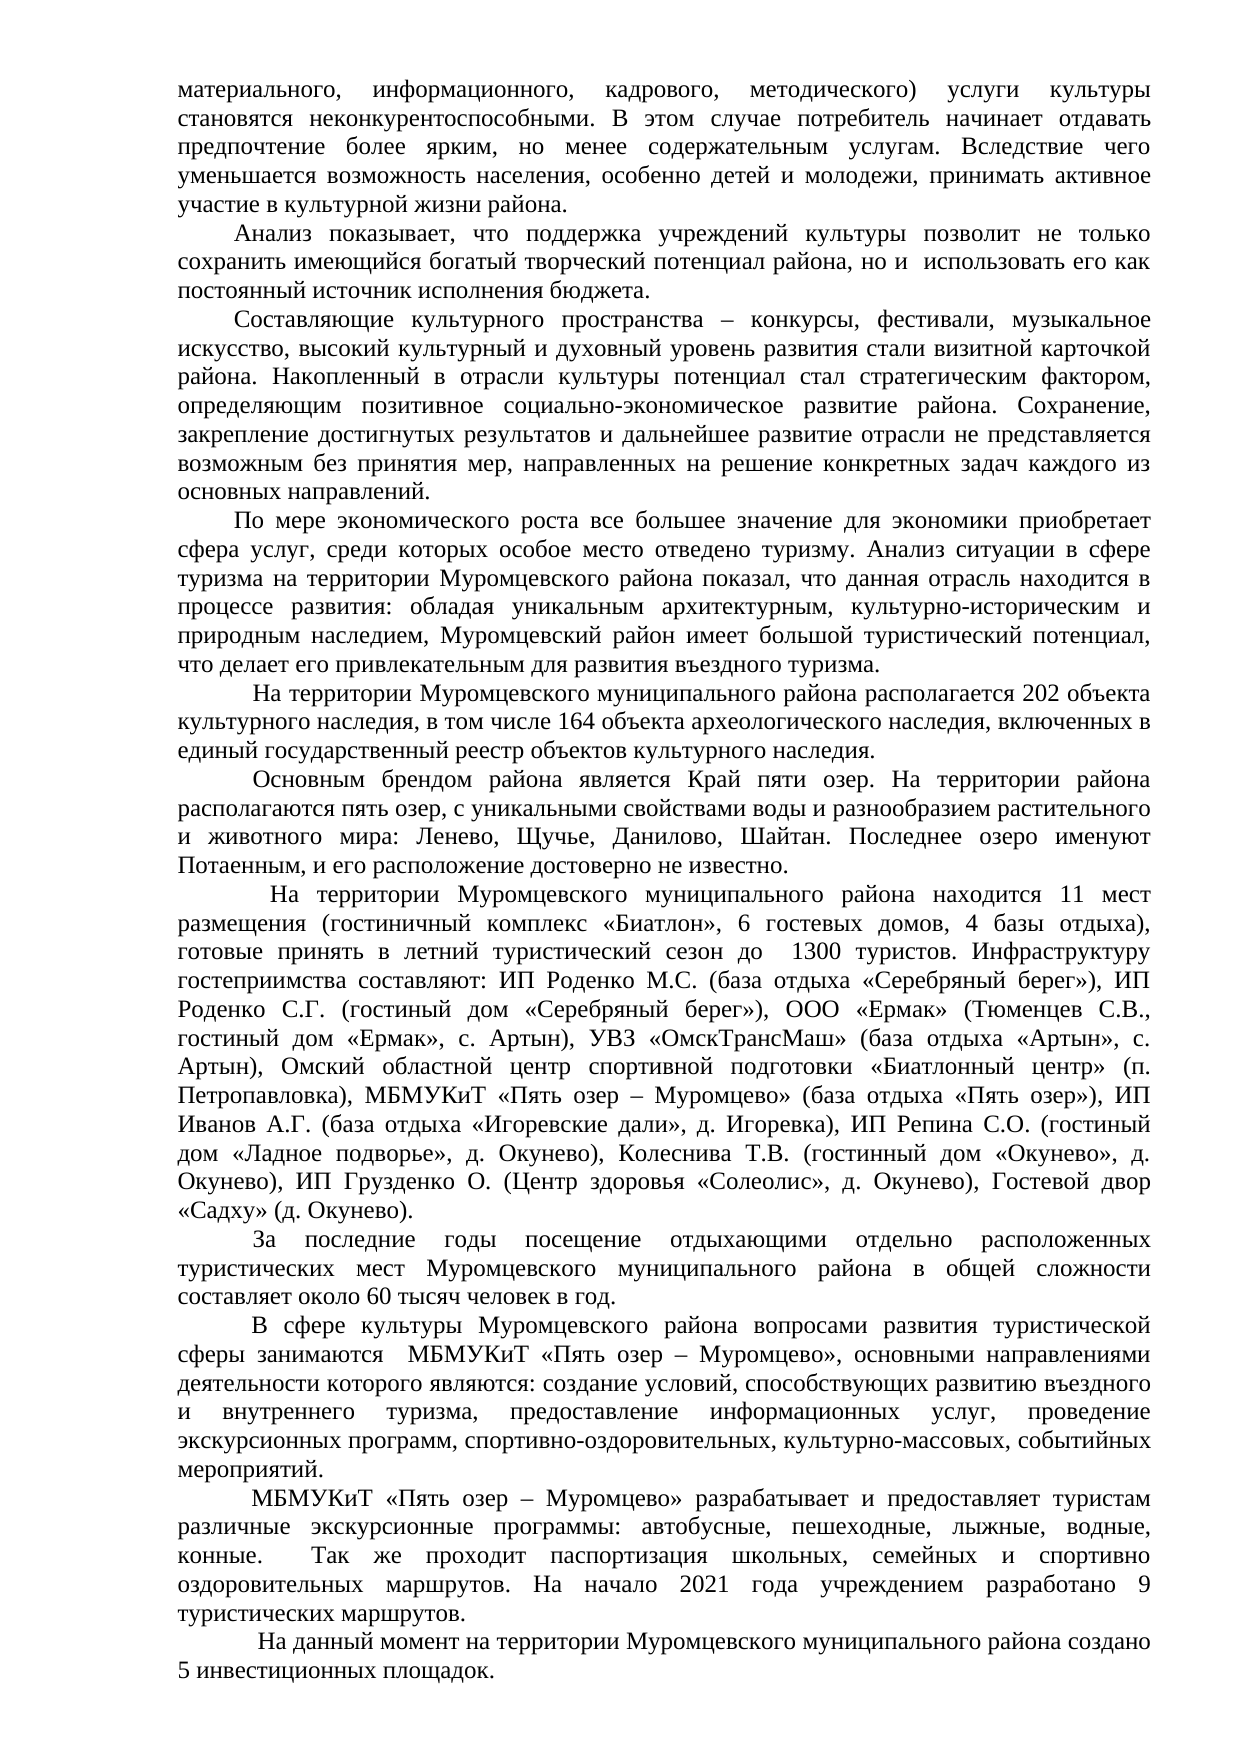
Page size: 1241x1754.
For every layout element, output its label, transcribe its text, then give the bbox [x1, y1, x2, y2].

text За последние годы посещение отдыхающими отдельно расположенных туристических мест Муромцевского муниципального района в общей сложности составляет около 60 тысяч человек в год. [177, 1224, 1152, 1310]
text Основным брендом района является Край пяти озер. На территории района располагаются пять озер, с уникальными свойствами воды и разнообразием растительного и животного мира: Ленево, Щучье, Данилово, Шайтан. Последнее озеро именуют Потаенным, и его расположение достоверно не известно. [177, 764, 1152, 879]
text Составляющие культурного пространства – конкурсы, фестивали, музыкальное искусство, высокий культурный и духовный уровень развития стали визитной карточкой района. Накопленный в отрасли культуры потенциал стал стратегическим фактором, определяющим позитивное социально-экономическое развитие района. Сохранение, закрепление достигнутых результатов и дальнейшее развитие отрасли не представляется возможным без принятия мер, направленных на решение конкретных задач каждого из основных направлений. [177, 304, 1152, 505]
text На территории Муромцевского муниципального района находится 11 мест размещения (гостиничный комплекс «Биатлон», 6 гостевых домов, 4 базы отдыха), готовые принять в летний туристический сезон до 1300 туристов. Инфраструктуру гостеприимства составляют: ИП Роденко М.С. (база отдыха «Серебряный берег»), ИП Роденко С.Г. (гостиный дом «Серебряный берег»), ООО «Ермак» (Тюменцев С.В., гостиный дом «Ермак», с. Артын), УВЗ «ОмскТрансМаш» (база отдыха «Артын», с. Артын), Омский областной центр спортивной подготовки «Биатлонный центр» (п. Петропавловка), МБМУКиТ «Пять озер – Муромцево» (база отдыха «Пять озер»), ИП Иванов А.Г. (база отдыха «Игоревские дали», д. Игоревка), ИП Репина С.О. (гостиный дом «Ладное подворье», д. Окунево), Колеснива Т.В. (гостинный дом «Окунево», д. Окунево), ИП Грузденко О. (Центр здоровья «Солеолис», д. Окунево), Гостевой двор «Садху» (д. Окунево). [177, 879, 1152, 1224]
text МБМУКиТ «Пять озер – Муромцево» разрабатывает и предоставляет туристам различные экскурсионные программы: автобусные, пешеходные, лыжные, водные, конные. Так же проходит паспортизация школьных, семейных и спортивно оздоровительных маршрутов. На начало 2021 года учреждением разработано 9 туристических маршрутов. [177, 1483, 1152, 1626]
text Анализ показывает, что поддержка учреждений культуры позволит не только сохранить имеющийся богатый творческий потенциал района, но и использовать его как постоянный источник исполнения бюджета. [177, 218, 1152, 304]
text В сфере культуры Муромцевского района вопросами развития туристической сферы занимаются МБМУКиТ «Пять озер – Муромцево», основными направлениями деятельности которого являются: создание условий, способствующих развитию въездного и внутреннего туризма, предоставление информационных услуг, проведение экскурсионных программ, спортивно-оздоровительных, культурно-массовых, событийных мероприятий. [177, 1310, 1152, 1483]
text На данный момент на территории Муромцевского муниципального района создано 5 инвестиционных площадок. [177, 1626, 1152, 1684]
text На территории Муромцевского муниципального района располагается 202 объекта культурного наследия, в том числе 164 объекта археологического наследия, включенных в единый государственный реестр объектов культурного наследия. [177, 678, 1152, 764]
text По мере экономического роста все большее значение для экономики приобретает сфера услуг, среди которых особое место отведено туризму. Анализ ситуации в сфере туризма на территории Муромцевского района показал, что данная отрасль находится в процессе развития: обладая уникальным архитектурным, культурно-историческим и природным наследием, Муромцевский район имеет большой туристический потенциал, что делает его привлекательным для развития въездного туризма. [177, 505, 1152, 678]
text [177, 74, 1152, 218]
